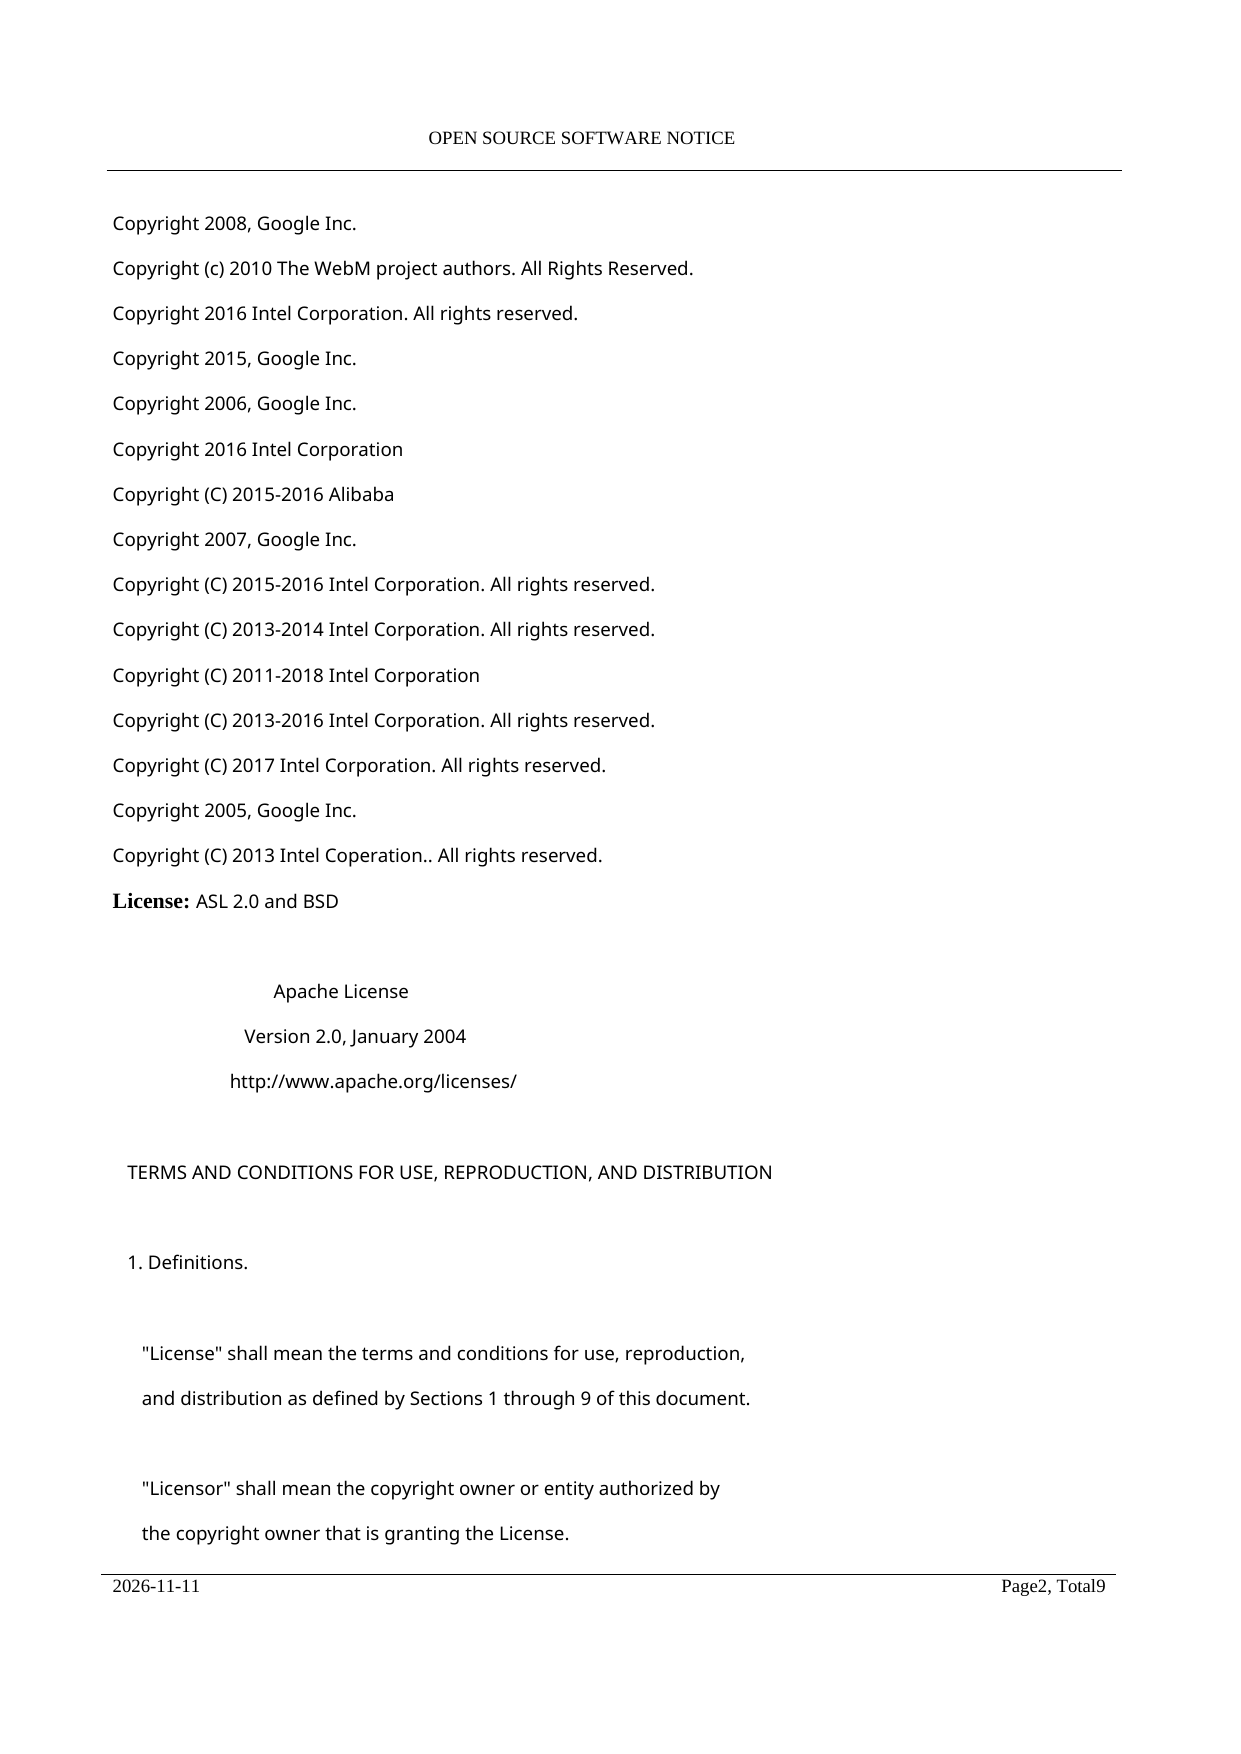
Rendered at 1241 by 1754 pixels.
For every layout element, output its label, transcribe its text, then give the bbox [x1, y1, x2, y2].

text Copyright (C) 2013-2016 Intel Corporation. All rights reserved. [112, 704, 1128, 736]
text Copyright (C) 2013 Intel Coperation.. All rights reserved. [112, 839, 1128, 872]
text Copyright (C) 2017 Intel Corporation. All rights reserved. [112, 749, 1128, 781]
text Copyright 2008, Google Inc. [112, 206, 1128, 239]
text Copyright 2006, Google Inc. [112, 387, 1128, 420]
text Copyright (C) 2015-2016 Intel Corporation. All rights reserved. [112, 568, 1128, 601]
text and distribution as defined by Sections 1 through 9 of this document. [112, 1382, 1128, 1414]
text Copyright (c) 2010 The WebM project authors. All Rights Reserved. [112, 252, 1128, 284]
text Copyright 2016 Intel Corporation. All rights reserved. [112, 297, 1128, 329]
text License: ASL 2.0 and BSD [112, 884, 1128, 917]
text Copyright 2016 Intel Corporation [112, 432, 1128, 465]
text Copyright 2015, Google Inc. [112, 342, 1128, 374]
text Copyright 2007, Google Inc. [112, 523, 1128, 555]
text Apache License [112, 975, 1128, 1007]
text Copyright (C) 2013-2014 Intel Corporation. All rights reserved. [112, 613, 1128, 646]
text "License" shall mean the terms and conditions for use, reproduction, [112, 1336, 1128, 1369]
text http://www.apache.org/licenses/ [112, 1065, 1128, 1098]
text TERMS AND CONDITIONS FOR USE, REPRODUCTION, AND DISTRIBUTION [112, 1156, 1128, 1188]
text Version 2.0, January 2004 [112, 1020, 1128, 1053]
text "Licensor" shall mean the copyright owner or entity authorized by [112, 1472, 1128, 1504]
text Copyright 2005, Google Inc. [112, 794, 1128, 827]
text Copyright (C) 2015-2016 Alibaba [112, 478, 1128, 510]
text the copyright owner that is granting the License. [112, 1517, 1128, 1549]
text Copyright (C) 2011-2018 Intel Corporation [112, 658, 1128, 691]
text 1. Definitions. [112, 1246, 1128, 1278]
